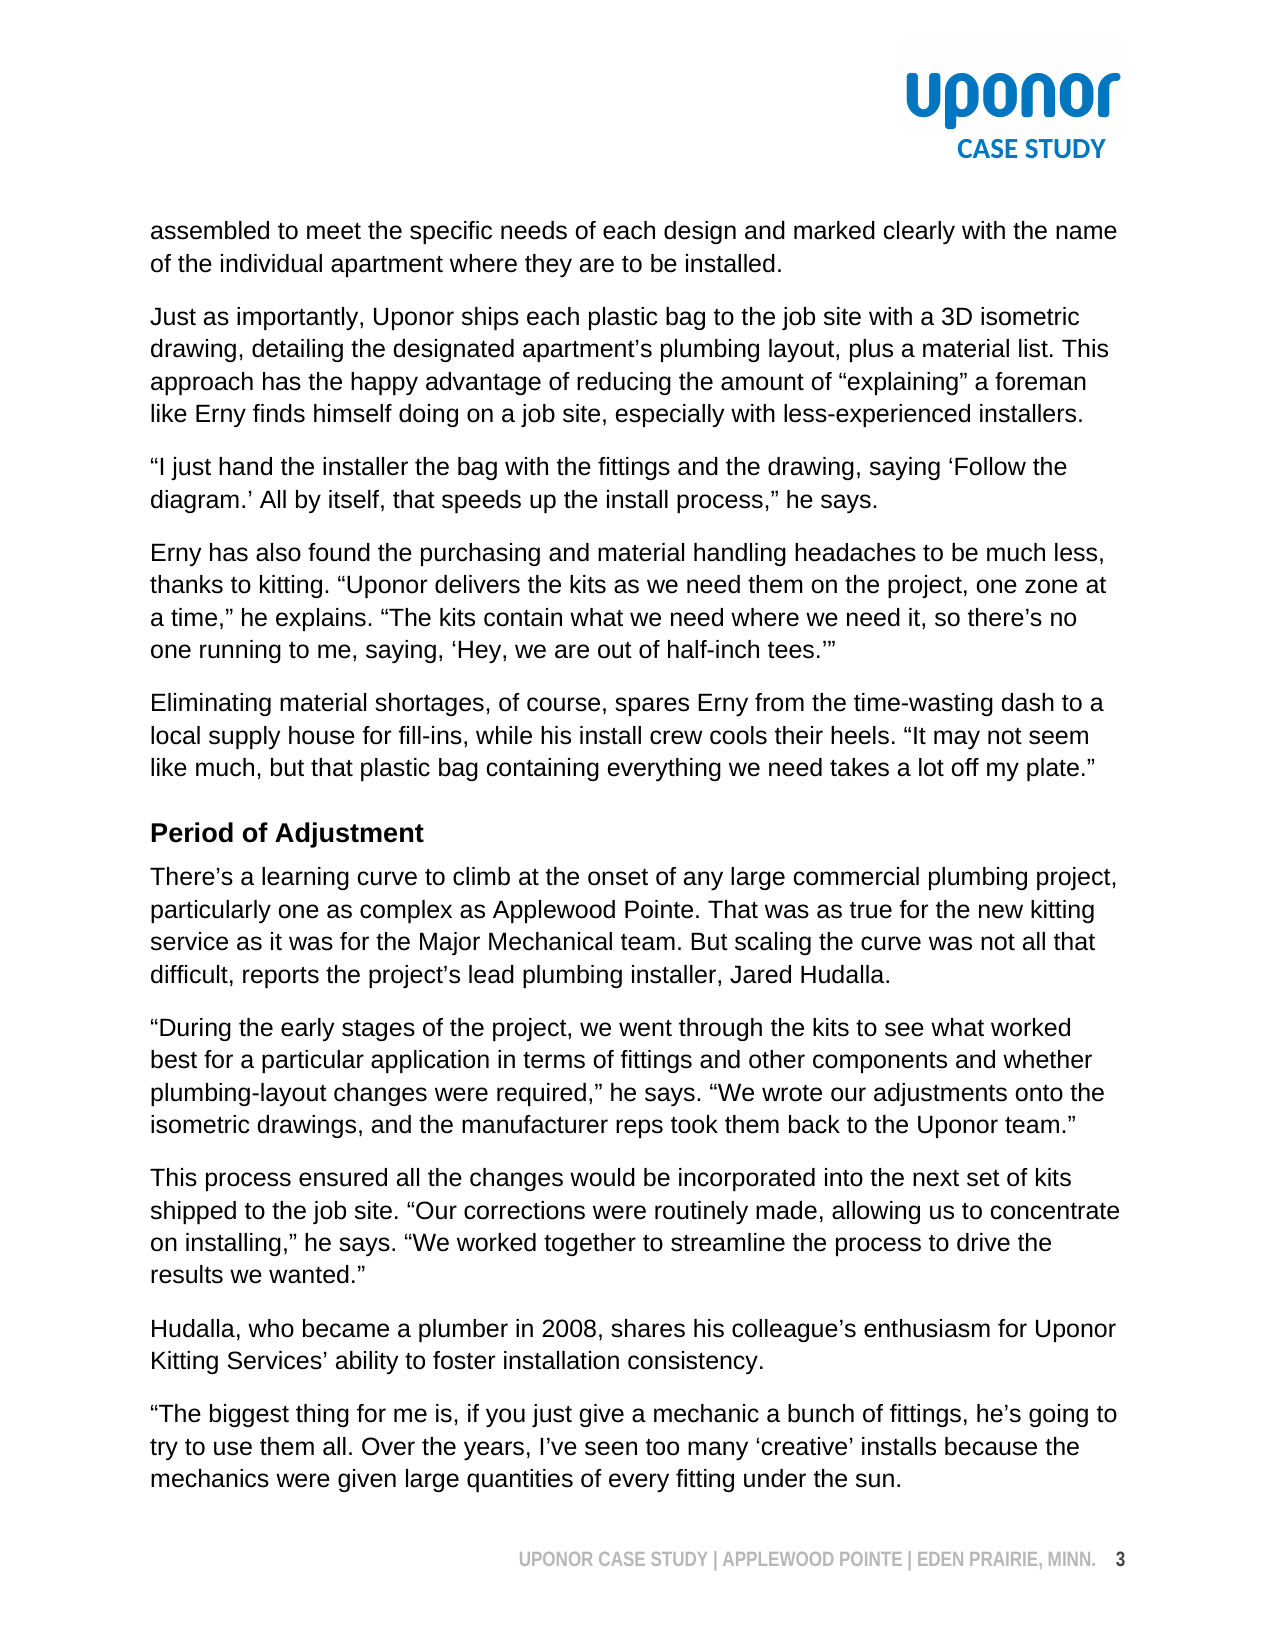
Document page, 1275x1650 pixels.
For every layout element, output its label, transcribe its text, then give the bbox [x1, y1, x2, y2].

text Hudalla, who became a plumber in 2008, shares his colleague’s enthusiasm for Uponor Kitting Services’ ability to foster installation consistency. [150, 1314, 1125, 1375]
text Erny has also found the purchasing and material handling headaches to be much less, thanks to kitting. “Uponor delivers the kits as we need them on the project, one zone at a time,” he explains. “The kits contain what we need where we need it, so there’s no one running to me, saying, ‘Hey, we are out of half-inch tees.’” [150, 538, 1125, 664]
text There’s a learning curve to climb at the onset of any large commercial plumbing project, particularly one as complex as Applewood Pointe. That was as true for the new kitting service as it was for the Major Mechanical team. But scaling the curve was not all that difficult, reports the project’s lead plumbing installer, Jared Hudalla. [150, 862, 1125, 988]
text Just as importantly, Uponor ships each plastic bag to the job site with a 3D isometric drawing, detailing the designated apartment’s plumbing layout, plus a material list. This approach has the happy advantage of reducing the amount of “explaining” a foreman like Erny finds himself doing on a job site, especially with less-experienced installers. [150, 302, 1125, 428]
text This process ensured all the changes would be incorporated into the next set of kits shipped to the job site. “Our corrections were routinely made, allowing us to concentrate on installing,” he says. “We worked together to streamline the process to drive the results we wanted.” [150, 1163, 1125, 1289]
text “The biggest thing for me is, if you just give a mechanic a bunch of fittings, he’s going to try to use them all. Over the years, I’ve seen too many ‘creative’ installs because the mechanics were given large quantities of every fitting under the sun. [150, 1399, 1125, 1493]
picture [901, 37, 1125, 135]
text Eliminating material shortages, of course, spares Erny from the time-wasting dash to a local supply house for fill-ins, while his install crew cools their heels. “It may not seem like much, but that plastic bag containing everything we need takes a lot off my plate.” [150, 688, 1125, 782]
text “During the early stages of the project, we went through the kits to see what worked best for a particular application in terms of fittings and other components and whether plumbing-layout changes were required,” he says. “We wrote our adjustments onto the isometric drawings, and the manufacturer reps took them back to the Uponor team.” [150, 1013, 1125, 1139]
text “I just hand the installer the bag with the fittings and the drawing, saying ‘Follow the diagram.’ All by itself, that speeds up the install process,” he says. [150, 452, 1125, 513]
text Period of Adjustment [150, 817, 1125, 848]
